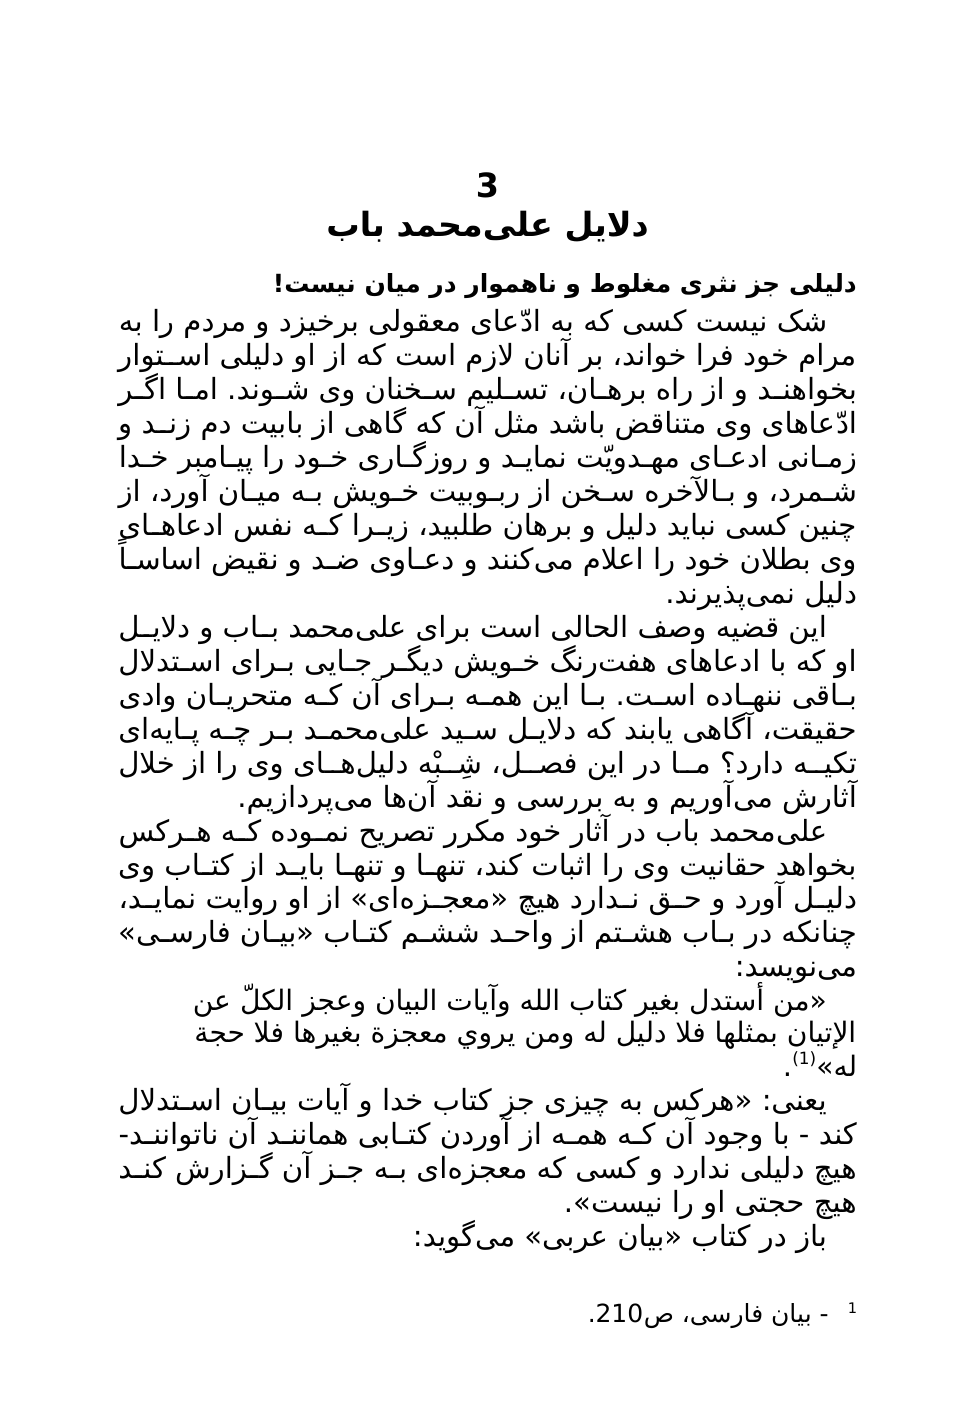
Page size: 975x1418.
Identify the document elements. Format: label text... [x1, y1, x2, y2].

text یعنی: «هرکس به چیزی جز کتاب خدا و آیات بیان استدلال کند - با وجود آن که همه از آوردن کتابی همانند آن ناتوانند- هیچ دلیلی ندارد و کسی که معجزه‌ای به جز آن گزارش کند هیچ حجتی او را نیست». [118, 1083, 857, 1219]
text 3 دلایل علی‌محمد باب [118, 166, 857, 244]
text دلیلی جز نثری مغلوط و ناهموار در میان نیست! [118, 269, 857, 298]
text شک نیست کسی که به ادّعای معقولی برخیزد و مردم را به مرام خود فرا خواند، بر آنان لازم است که از او دلیلی استوار بخواهند و از راه برهان، تسلیم سخنان وی شوند. اما اگر ادّعاهای وی متناقض باشد مثل آن که گاهی از بابیت دم زند و زمانی ادعای مهدویّت نماید و روزگاری خود را پیامبر خدا شمرد، و بالآخره سخن از ربوبیت خویش به میان آورد، از چنین کسی نباید دلیل و برهان طلبید، زیرا که نفس ادعاهای وی بطلان خود را اعلام می‌کنند و دعاوی ضد و نقیض اساساً دلیل نمی‌پذیرند. [118, 304, 857, 610]
text علی‌محمد باب در آثار خود مکرر تصریح نموده که هرکس بخواهد حقانیت وی را اثبات کند، تنها و تنها باید از کتاب وی دلیل آورد و حق ندارد هیچ «معجزه‌ای» از او روایت نماید، چنانکه در باب هشتم از واحد ششم کتاب «بیان فارسی» می‌نویسد: [118, 814, 857, 984]
text «من أستدل بغير كتاب الله وآيات البيان وعجز الكلّ عن الإتيان بمثلها فلا دليل له ومن يروي معجزة بغيرها فلا حجة له»(). [118, 984, 857, 1083]
text باز در کتاب «بیان عربی» می‌گوید: [118, 1219, 857, 1253]
text این قضیه وصف الحالی است برای علی‌محمد باب و دلایل او که با ادعاهای هفت‌رنگ خویش دیگر جایی برای استدلال باقی ننهاده است. با این همه برای آن که متحریان وادی حقیقت، آگاهی یابند که دلایل سید علی‌محمد بر چه پایه‌ای تکیه دارد؟ ما در این فصل، شِبْه دلیل‌های وی را از خلال آثارش می‌آوریم و به بررسی و نقد آن‌ها می‌پردازیم. [118, 610, 857, 814]
